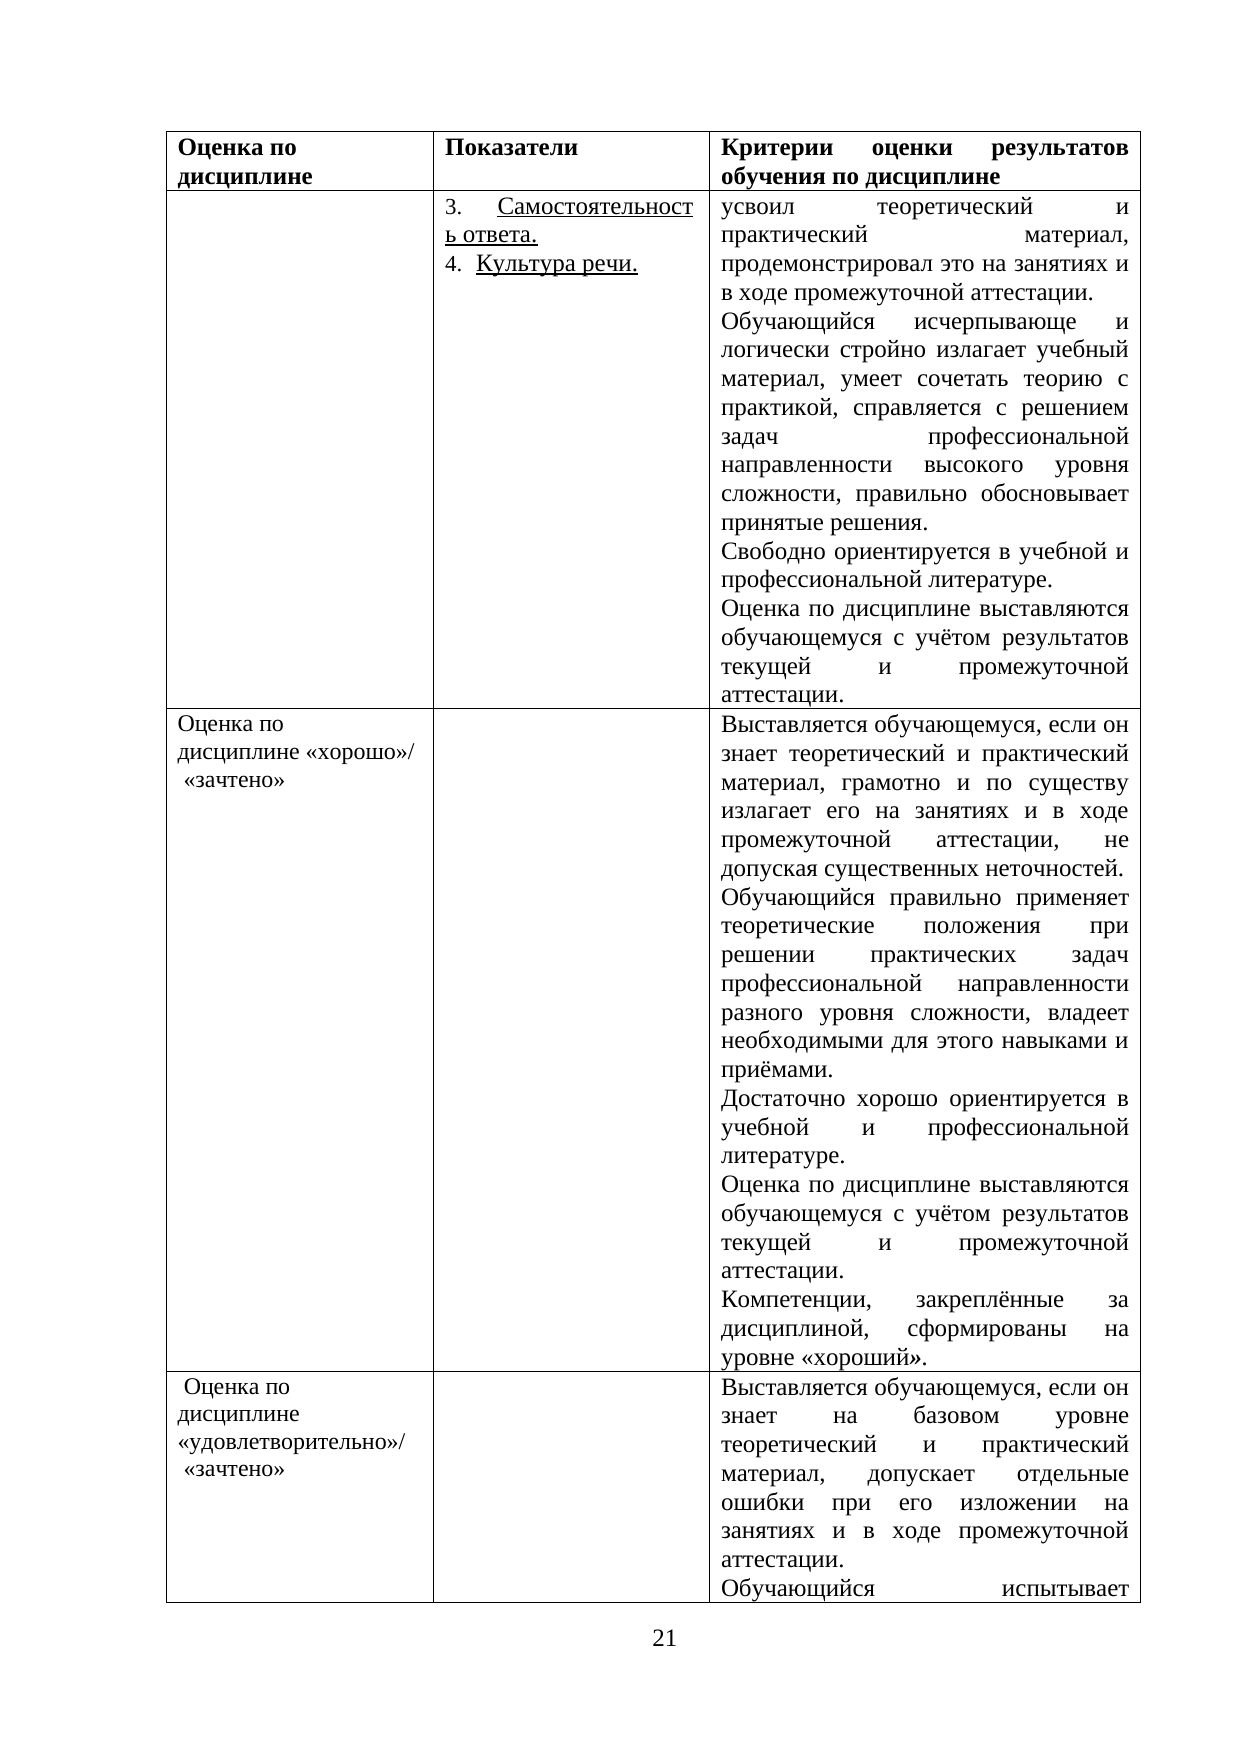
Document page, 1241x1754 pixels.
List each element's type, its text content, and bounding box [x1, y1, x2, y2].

table_cell [434, 1372, 709, 1602]
table_header Оценка по дисциплине [167, 132, 433, 190]
table_cell [434, 709, 709, 1371]
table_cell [167, 191, 433, 708]
table_cell Выставляется обучающемуся, если он знает теоретический и практический материал, грамотно и по существу излагает его на занятиях и в ходе промежуточной аттестации, не допуская существенных неточностей. Обучающийся правильно применяет теоретические положения при решении практических задач профессиональной направленности разного уровня сложности, владеет необходимыми для этого навыками и приёмами. Достаточно хорошо ориентируется в учебной и профессиональной литературе. Оценка по дисциплине выставляются обучающемуся с учётом результатов текущей и промежуточной аттестации. Компетенции, закреплённые за дисциплиной, сформированы на уровне «хороший». [710, 709, 1140, 1371]
table_header Показатели [434, 132, 709, 190]
table_header Критерии оценки результатов обучения по дисциплине [710, 132, 1140, 190]
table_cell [167, 1372, 433, 1602]
table_cell Оценка по дисциплине «хорошо»/ «зачтено» [167, 709, 433, 1371]
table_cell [710, 1372, 1140, 1602]
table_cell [710, 191, 1140, 708]
